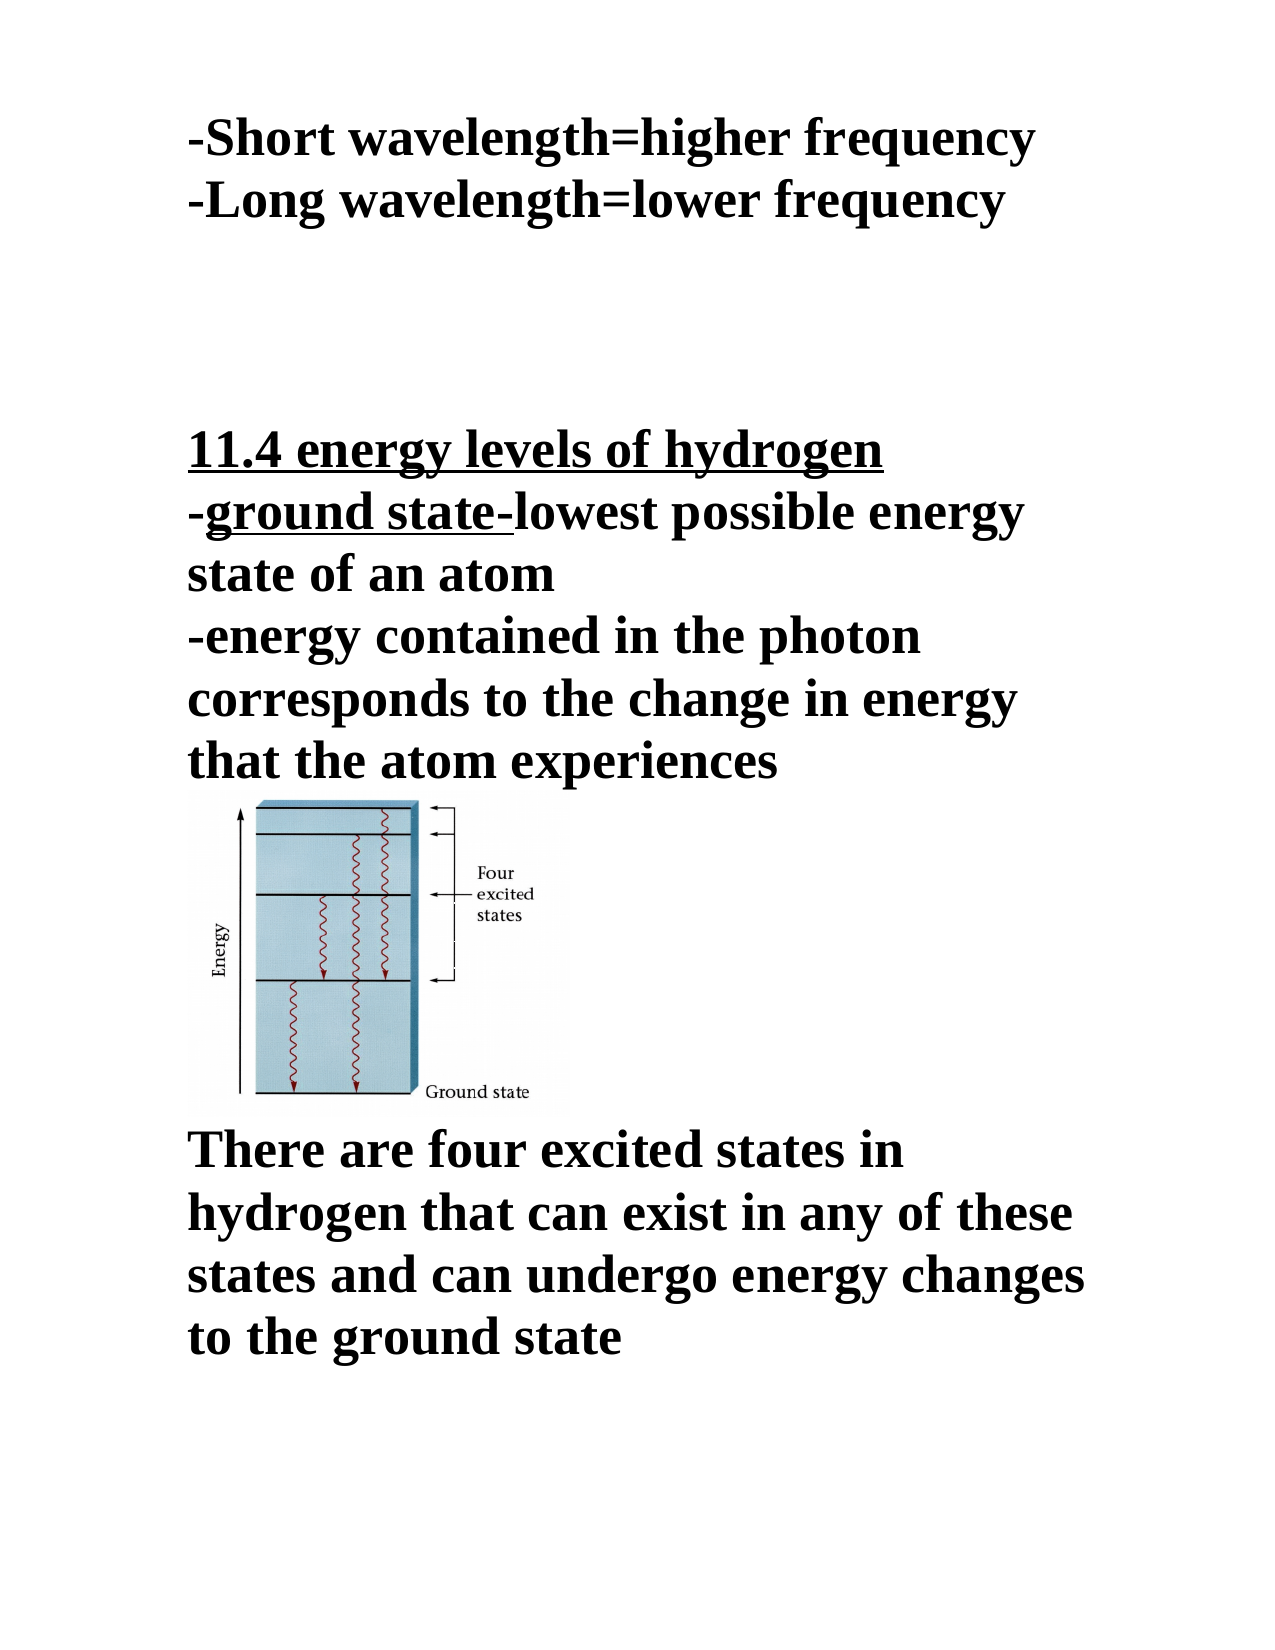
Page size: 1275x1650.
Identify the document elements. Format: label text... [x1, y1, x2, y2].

text -Short wavelength=higher frequency [187, 105, 1087, 167]
text -Long wavelength=lower frequency [187, 167, 1087, 229]
text There are four excited states in hydrogen that can exist in any of these states and can undergo energy changes to the ground state [187, 1117, 1087, 1366]
text 11.4 energy levels of hydrogen [187, 416, 1087, 479]
text -ground state-lowest possible energy state of an atom [187, 479, 1087, 603]
picture [187, 790, 570, 1117]
text -energy contained in the photon corresponds to the change in energy that the atom experiences [187, 603, 1087, 790]
